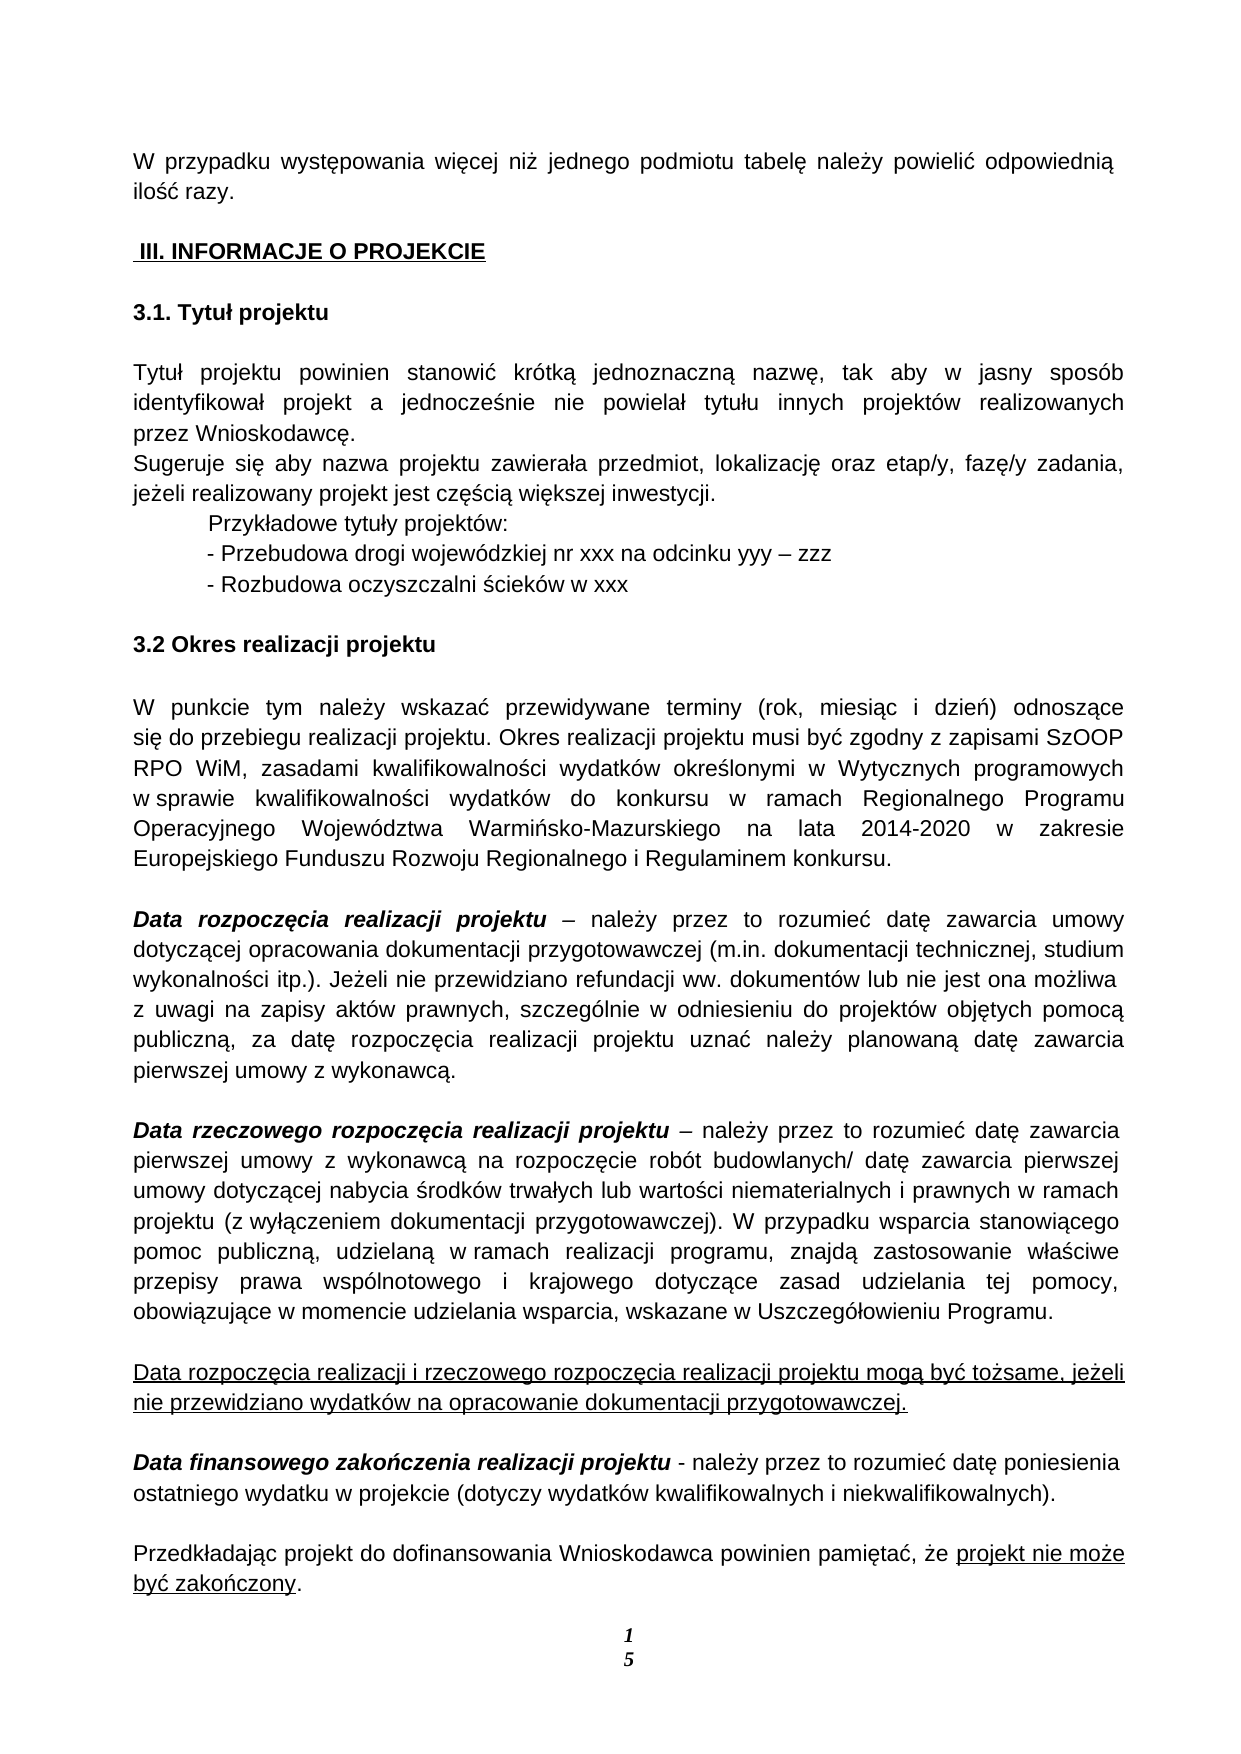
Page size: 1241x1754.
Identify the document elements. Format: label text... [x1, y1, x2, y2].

text Data finansowego zakończenia realizacji projektu - należy przez to rozumieć datę poniesienia ostatniego wydatku w projekcie (dotyczy wydatków kwalifikowalnych i niekwalifikowalnych). [133, 1449, 1119, 1506]
text 3.2 Okres realizacji projektu [133, 631, 1125, 657]
text Sugeruje się aby nazwa projektu zawierała przedmiot, lokalizację oraz etap/y, fazę/y zadania, jeżeli realizowany projekt jest częścią większej inwestycji. [133, 450, 1125, 506]
text 3.1. Tytuł projektu [133, 299, 1125, 325]
text W punkcie tym należy wskazać przewidywane terminy (rok, miesiąc i dzień) odnoszące się do przebiegu realizacji projektu. Okres realizacji projektu musi być zgodny z zapisami SzOOP RPO WiM, zasadami kwalifikowalności wydatków określonymi w Wytycznych programowych w sprawie kwalifikowalności wydatków do konkursu w ramach Regionalnego Programu Operacyjnego Województwa Warmińsko-Mazurskiego na lata 2014-2020 w zakresie Europejskiego Funduszu Rozwoju Regionalnego i Regulaminem konkursu. [133, 694, 1125, 872]
text - Rozbudowa oczyszczalni ścieków w xxx [133, 571, 1125, 597]
text Przykładowe tytuły projektów: [133, 510, 1125, 536]
text W przypadku występowania więcej niż jednego podmiotu tabelę należy powielić odpowiednią ilość razy. [133, 148, 1125, 204]
text Przedkładając projekt do dofinansowania Wnioskodawca powinien pamiętać, że projekt nie może być zakończony. [133, 1540, 1125, 1597]
text III. INFORMACJE O PROJEKCIE [133, 238, 1125, 264]
text Data rozpoczęcia realizacji i rzeczowego rozpoczęcia realizacji projektu mogą być tożsame, jeżeli nie przewidziano wydatków na opracowanie dokumentacji przygotowawczej. [133, 1359, 1125, 1381]
text - Przebudowa drogi wojewódzkiej nr xxx na odcinku yyy – zzz [170, 540, 1125, 567]
text Tytuł projektu powinien stanowić krótką jednoznaczną nazwę, tak aby w jasny sposób identyfikował projekt a jednocześnie nie powielał tytułu innych projektów realizowanych przez Wnioskodawcę. [133, 359, 1125, 446]
text Data rozpoczęcia realizacji projektu – należy przez to rozumieć datę zawarcia umowy dotyczącej opracowania dokumentacji przygotowawczej (m.in. dokumentacji technicznej, studium wykonalności itp.). Jeżeli nie przewidziano refundacji ww. dokumentów lub nie jest ona możliwa z uwagi na zapisy aktów prawnych, szczególnie w odniesieniu do projektów objętych pomocą publiczną, za datę rozpoczęcia realizacji projektu uznać należy planowaną datę zawarcia pierwszej umowy z wykonawcą. [133, 906, 1125, 1083]
text Data rozpoczęcia realizacji i rzeczowego rozpoczęcia realizacji projektu mogą być tożsame, jeżeli nie przewidziano wydatków na opracowanie dokumentacji przygotowawczej. [133, 1383, 1125, 1415]
text Data rzeczowego rozpoczęcia realizacji projektu – należy przez to rozumieć datę zawarcia pierwszej umowy z wykonawcą na rozpoczęcie robót budowlanych/ datę zawarcia pierwszej umowy dotyczącej nabycia środków trwałych lub wartości niematerialnych i prawnych w ramach projektu (z wyłączeniem dokumentacji przygotowawczej). W przypadku wsparcia stanowiącego pomoc publiczną, udzielaną w ramach realizacji programu, znajdą zastosowanie właściwe przepisy prawa wspólnotowego i krajowego dotyczące zasad udzielania tej pomocy, obowiązujące w momencie udzielania wsparcia, wskazane w Uszczegółowieniu Programu. [133, 1117, 1119, 1325]
